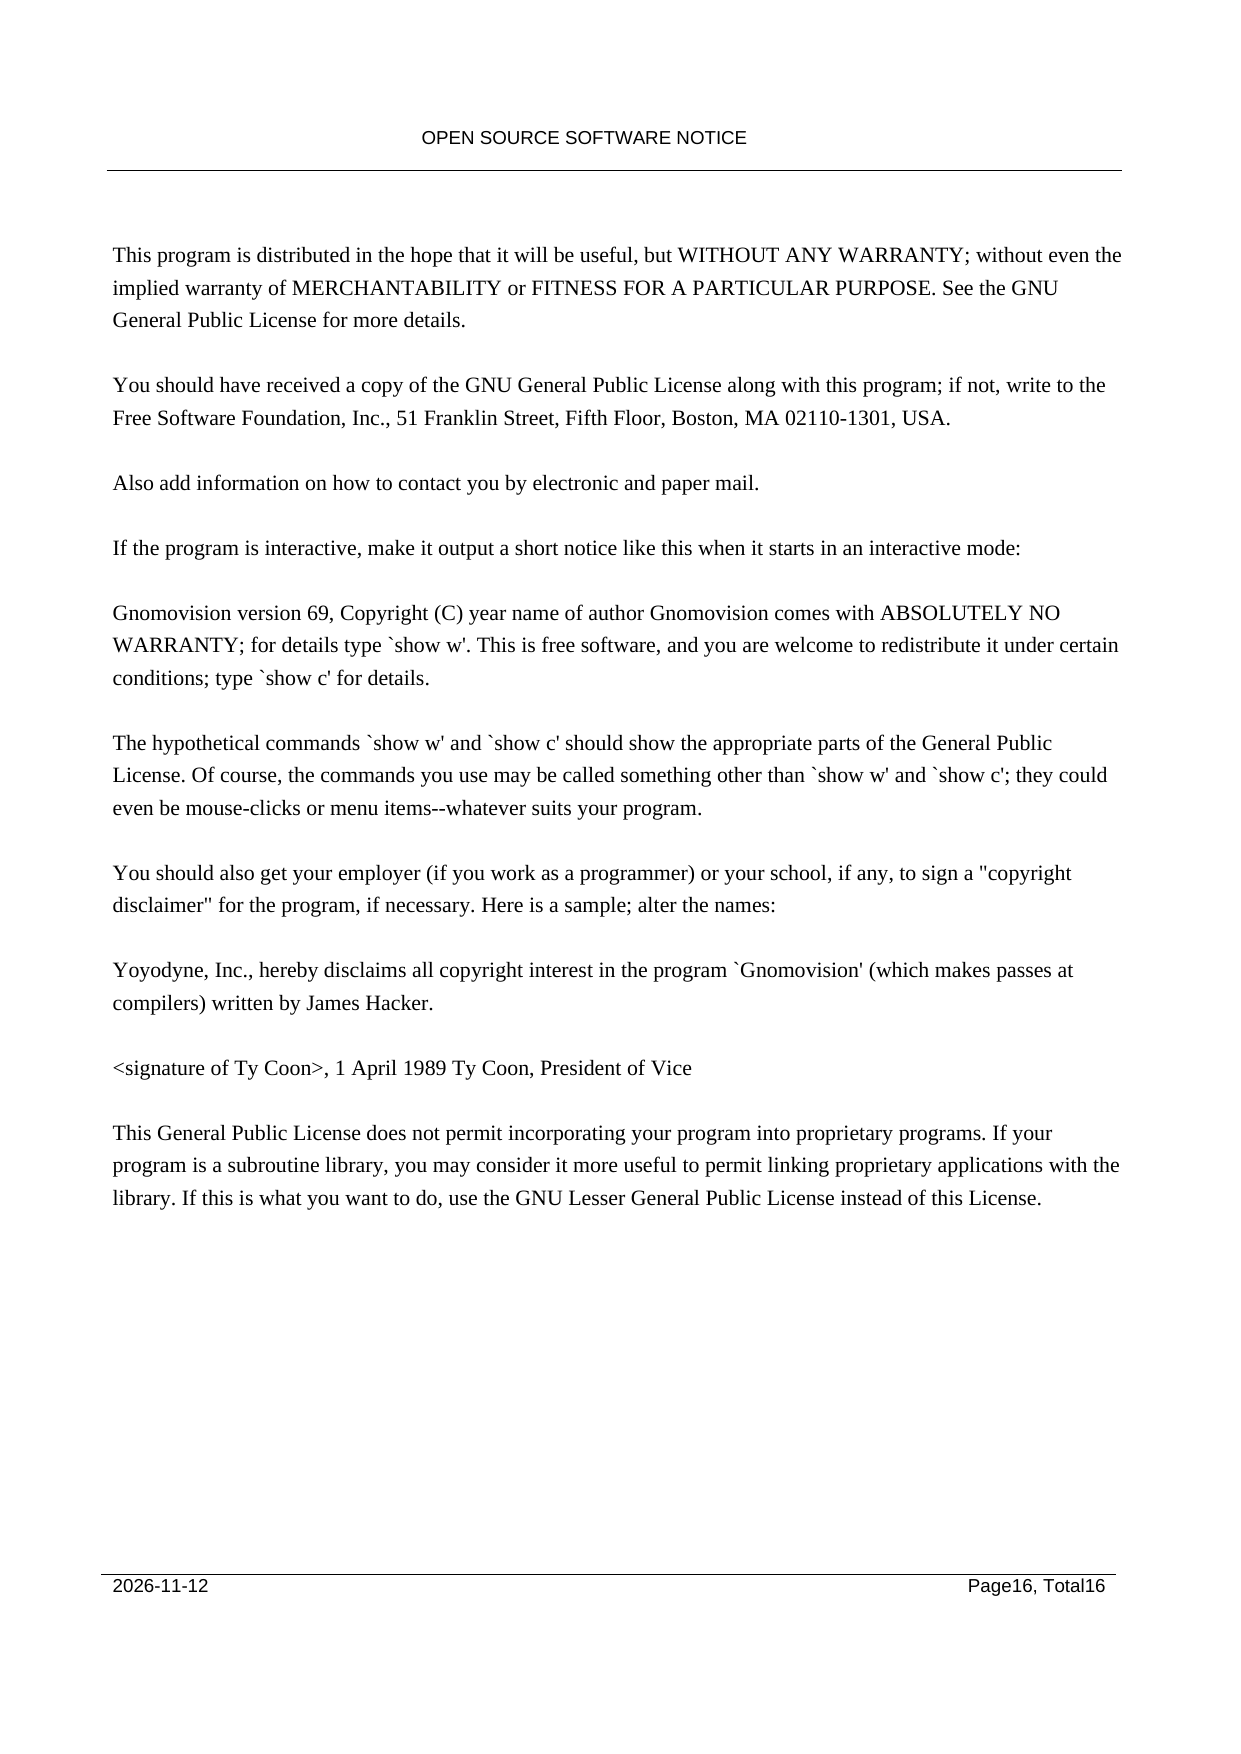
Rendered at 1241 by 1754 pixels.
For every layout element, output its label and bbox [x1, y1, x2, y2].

text [112, 206, 1128, 1214]
